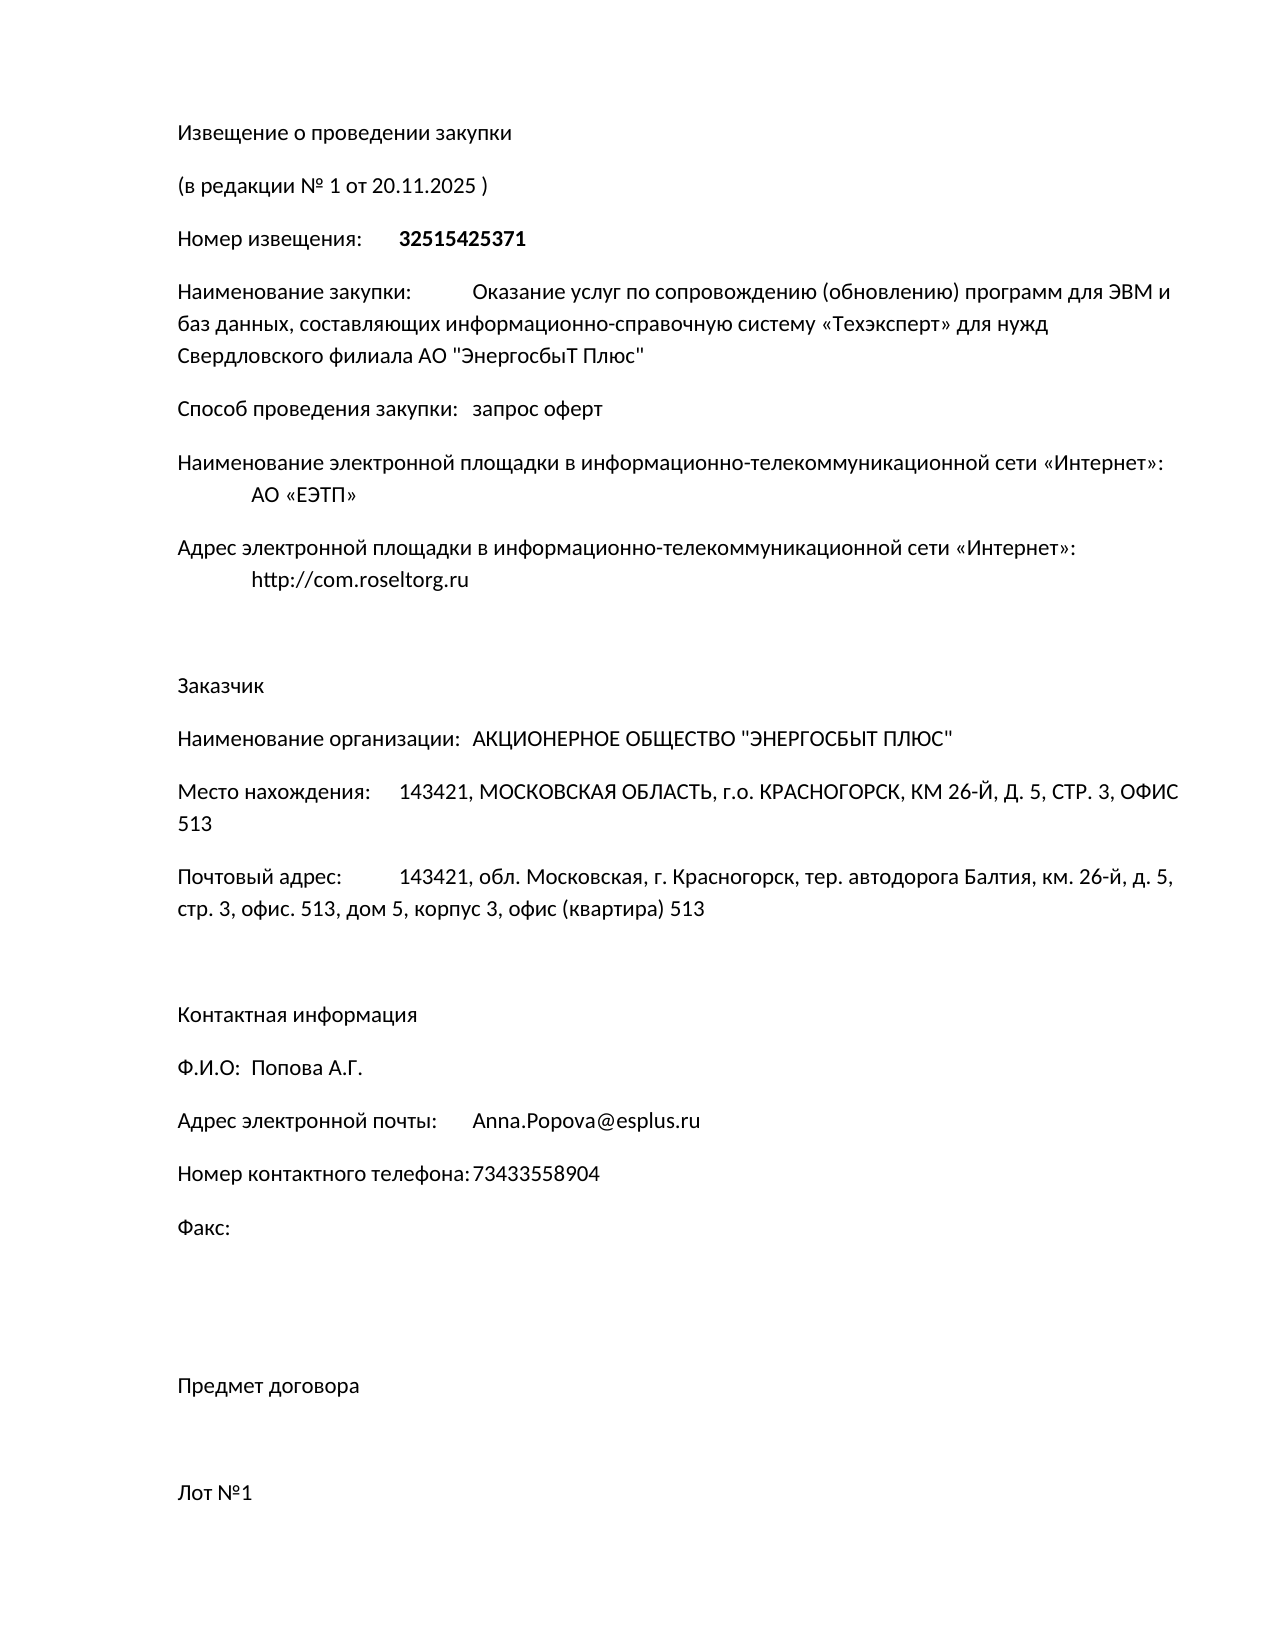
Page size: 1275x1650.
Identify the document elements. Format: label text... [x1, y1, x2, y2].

text Адрес электронной почты: Anna.Popova@esplus.ru [177, 1107, 1186, 1134]
text Место нахождения: 143421, МОСКОВСКАЯ ОБЛАСТЬ, г.о. КРАСНОГОРСК, КМ 26-Й, Д. 5, СТР. 3, ОФИС 513 [177, 777, 1186, 837]
text Факс: [177, 1213, 1186, 1241]
text Способ проведения закупки: запрос оферт [177, 394, 1186, 423]
text Почтовый адрес: 143421, обл. Московская, г. Красногорск, тер. автодорога Балтия, км. 26-й, д. 5, стр. 3, офис. 513, дом 5, корпус 3, офис (квартира) 513 [177, 862, 1186, 922]
text Номер контактного телефона: 73433558904 [177, 1159, 1186, 1188]
text Адрес электронной площадки в информационно-телекоммуникационной сети «Интернет»: http://com.roseltorg.ru [177, 533, 1186, 593]
text Контактная информация [177, 1001, 1186, 1028]
text Номер извещения: 32515425371 [177, 224, 1186, 252]
text Лот №1 [177, 1478, 1186, 1506]
text Заказчик [177, 671, 1186, 699]
text Ф.И.О: Попова А.Г. [177, 1053, 1186, 1082]
text Наименование организации: АКЦИОНЕРНОЕ ОБЩЕСТВО "ЭНЕРГОСБЫТ ПЛЮС" [177, 724, 1186, 752]
text Наименование закупки: Оказание услуг по сопровождению (обновлению) программ для ЭВМ и баз данных, составляющих информационно-справочную систему «Техэксперт» для нужд Свердловского филиала АО "ЭнергосбыТ Плюс" [177, 277, 1186, 369]
text Наименование электронной площадки в информационно-телекоммуникационной сети «Интернет»: АО «ЕЭТП» [177, 448, 1186, 508]
text Предмет договора [177, 1372, 1186, 1400]
text (в редакции № 1 от 20.11.2025 ) [177, 171, 1186, 199]
text Извещение о проведении закупки [177, 118, 1186, 146]
